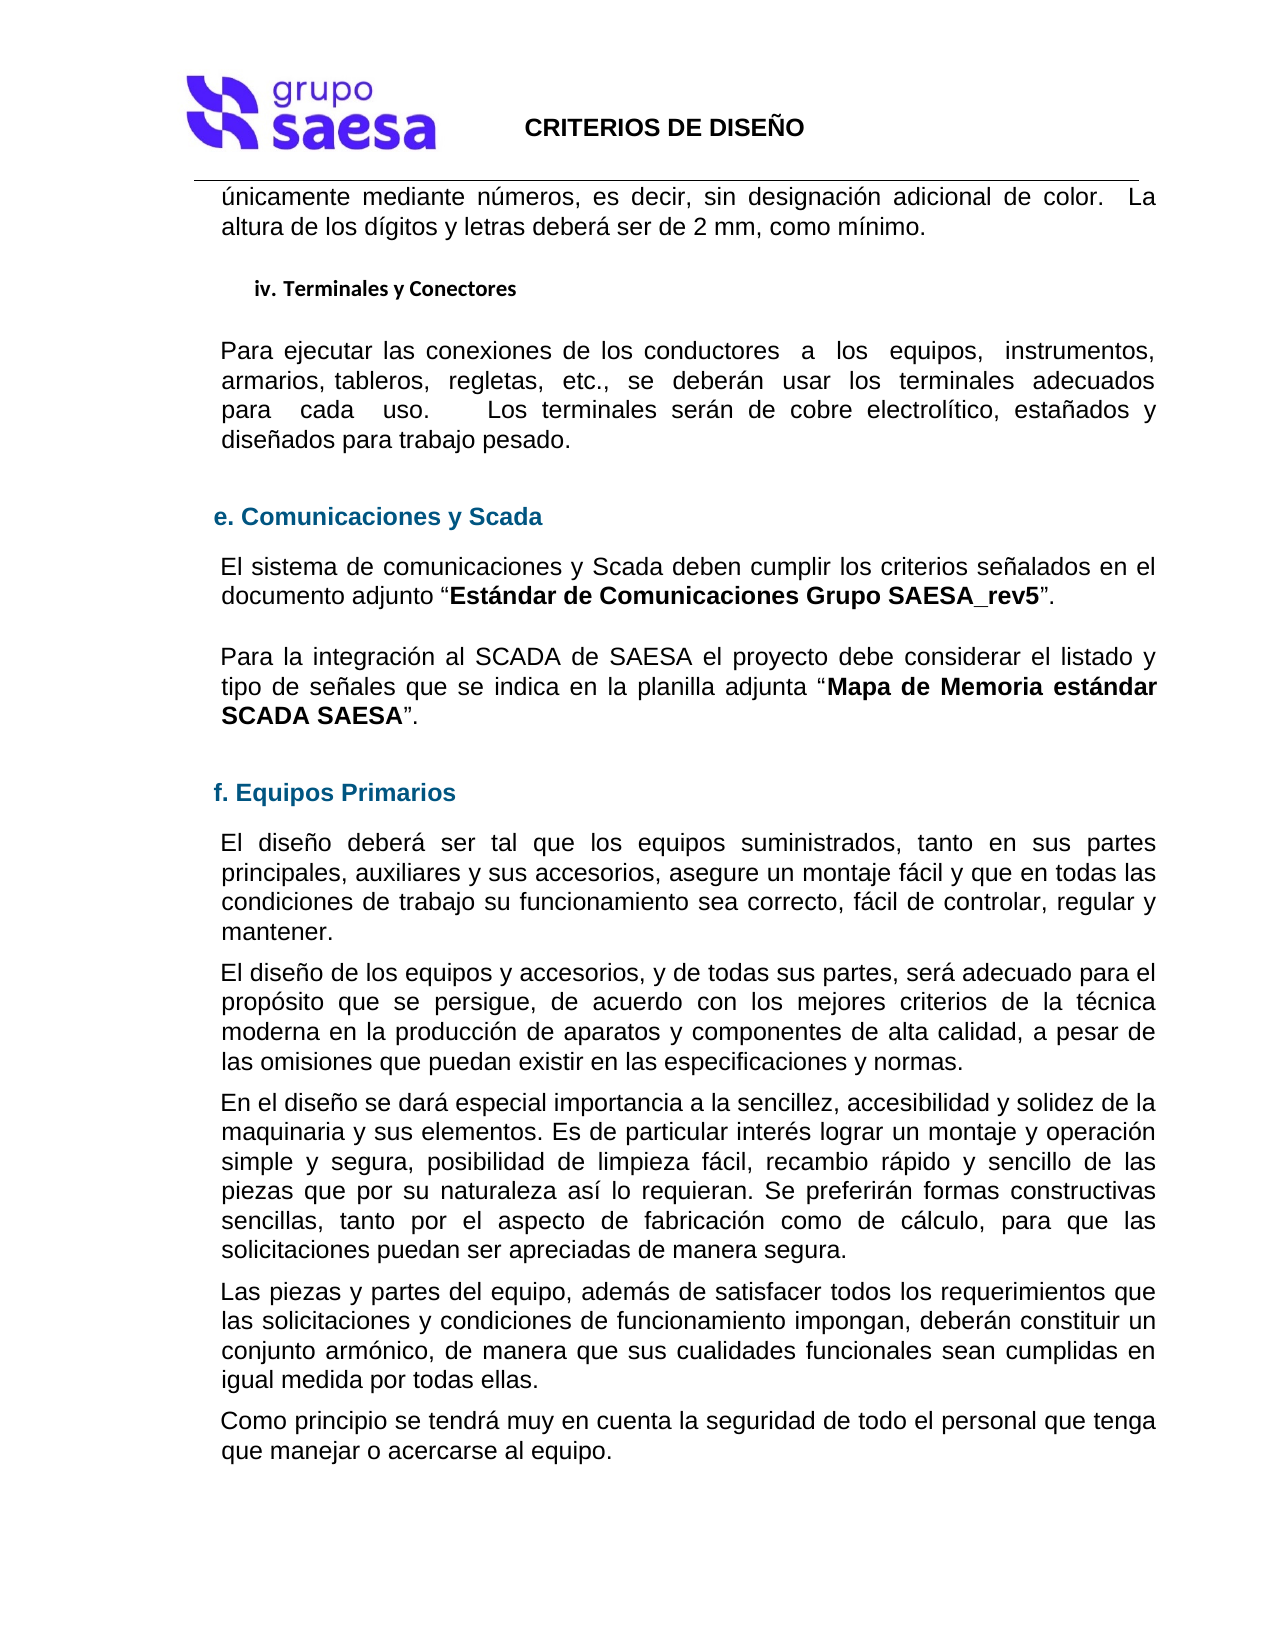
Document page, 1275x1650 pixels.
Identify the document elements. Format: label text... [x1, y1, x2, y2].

subtitle e. Comunicaciones y Scada [213, 502, 1157, 530]
text El sistema de comunicaciones y Scada deben cumplir los criterios señalados en el documento adjunto “Estándar de Comunicaciones Grupo SAESA_rev5”. [220, 552, 1158, 610]
text Para ejecutar las conexiones de los conductores a los equipos, instrumentos, armarios, tableros, regletas, etc., se deberán usar los terminales adecuados para cada uso. Los terminales serán de cobre electrolítico, estañados y diseñados para trabajo pesado. [220, 336, 1158, 454]
text El diseño de los equipos y accesorios, y de todas sus partes, será adecuado para el propósito que se persigue, de acuerdo con los mejores criterios de la técnica moderna en la producción de aparatos y componentes de alta calidad, a pesar de las omisiones que puedan existir en las especificaciones y normas. [220, 958, 1158, 1075]
subtitle f. Equipos Primarios [213, 778, 1157, 807]
picture [177, 69, 447, 152]
text Las piezas y partes del equipo, además de satisfacer todos los requerimientos que las solicitaciones y condiciones de funcionamiento impongan, deberán constituir un conjunto armónico, de manera que sus cualidades funcionales sean cumplidas en igual medida por todas ellas. [220, 1277, 1158, 1394]
text iv. Terminales y Conectores [254, 274, 1158, 302]
text Como principio se tendrá muy en cuenta la seguridad de todo el personal que tenga que manejar o acercarse al equipo. [220, 1406, 1158, 1465]
text El diseño deberá ser tal que los equipos suministrados, tanto en sus partes principales, auxiliares y sus accesorios, asegure un montaje fácil y que en todas las condiciones de trabajo su funcionamiento sea correcto, fácil de controlar, regular y mantener. [220, 828, 1158, 946]
text En el diseño se dará especial importancia a la sencillez, accesibilidad y solidez de la maquinaria y sus elementos. Es de particular interés lograr un montaje y operación simple y segura, posibilidad de limpieza fácil, recambio rápido y sencillo de las piezas que por su naturaleza así lo requieran. Se preferirán formas constructivas sencillas, tanto por el aspecto de fabricación como de cálculo, para que las solicitaciones puedan ser apreciadas de manera segura. [220, 1088, 1158, 1264]
text Para la integración al SCADA de SAESA el proyecto debe considerar el listado y tipo de señales que se indica en la planilla adjunta “Mapa de Memoria estándar SCADA SAESA”. [220, 642, 1158, 730]
